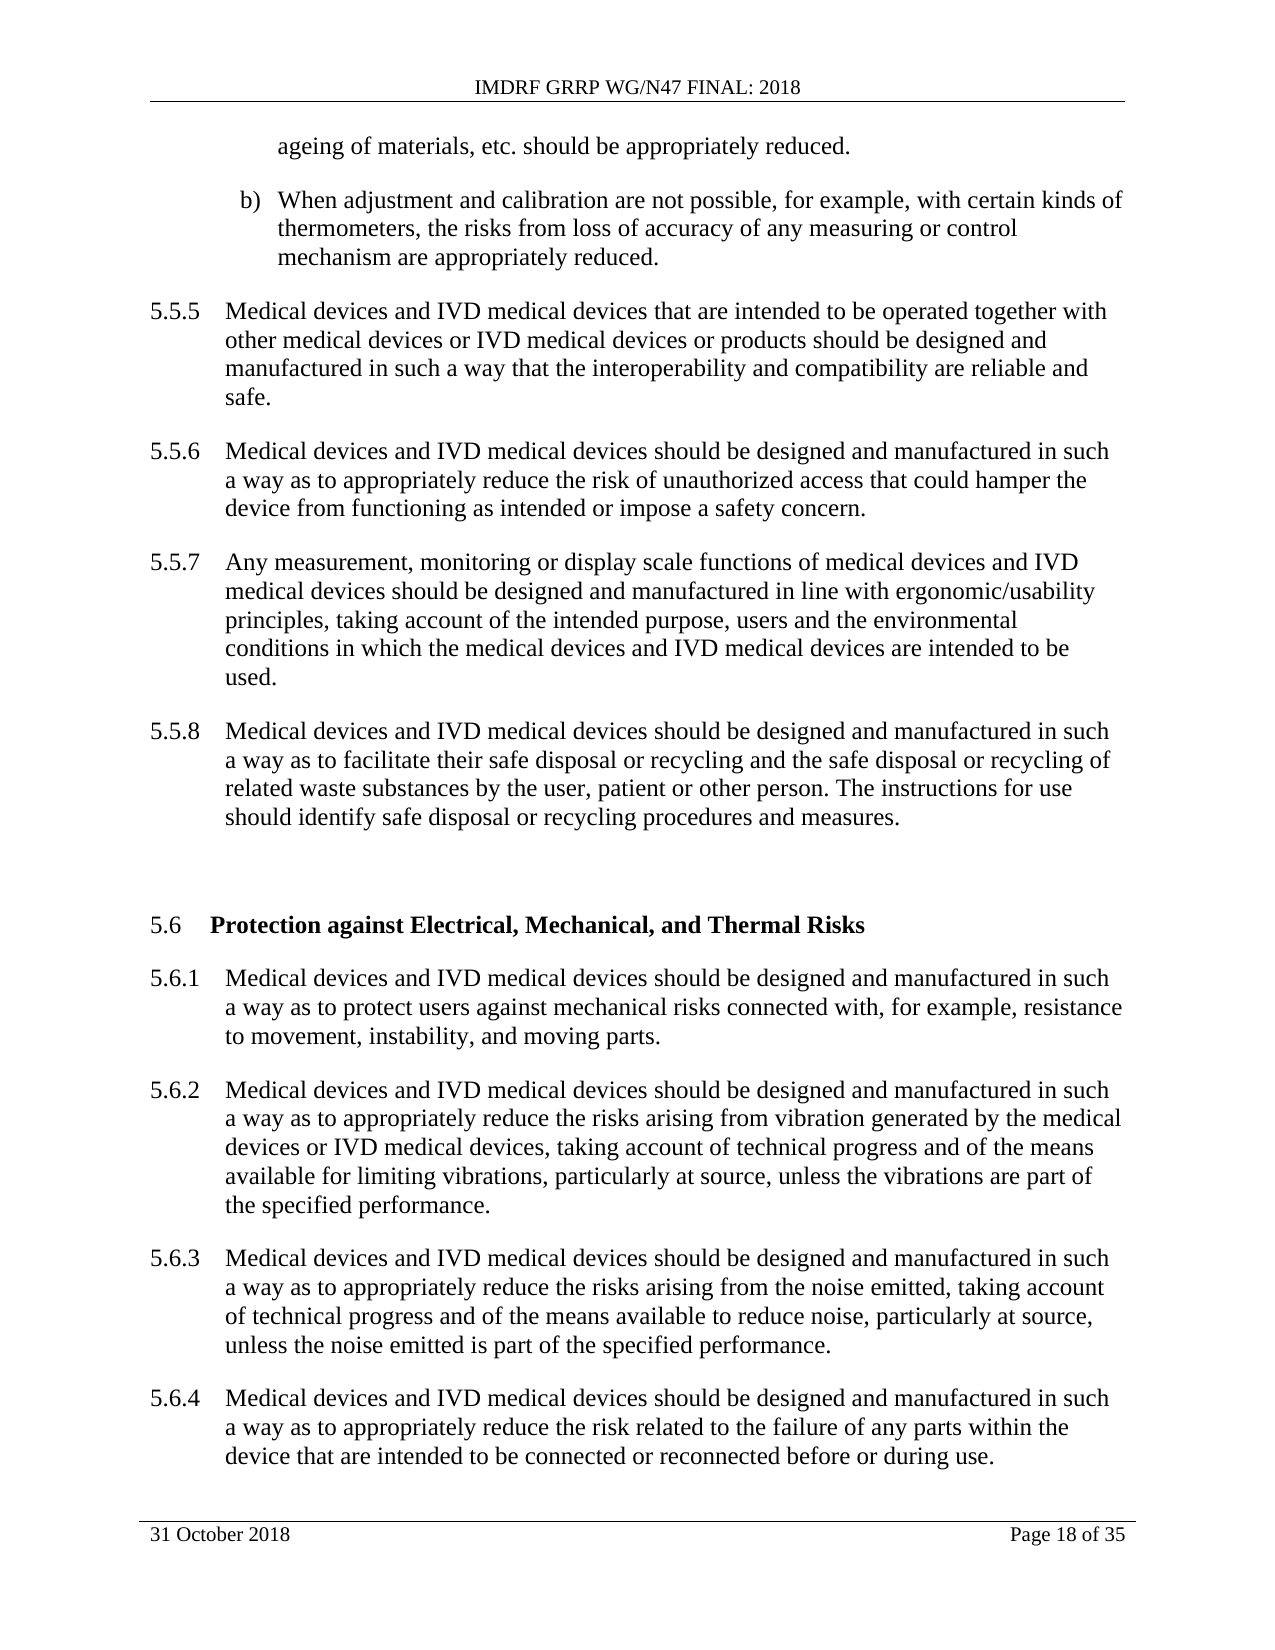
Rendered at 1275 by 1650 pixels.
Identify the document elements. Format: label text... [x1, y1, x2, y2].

subtitle Medical devices and IVD medical devices that are intended to be operated together with other medical devices or IVD medical devices or products should be designed and manufactured in such a way that the interoperability and compatibility are reliable and safe. [150, 296, 1125, 411]
subtitle Medical devices and IVD medical devices should be designed and manufactured in such a way as to facilitate their safe disposal or recycling and the safe disposal or recycling of related waste substances by the user, patient or other person. The instructions for use should identify safe disposal or recycling procedures and measures. [150, 716, 1125, 831]
subtitle Medical devices and IVD medical devices should be designed and manufactured in such a way as to appropriately reduce the risk related to the failure of any parts within the device that are intended to be connected or reconnected before or during use. [150, 1383, 1125, 1470]
subtitle Medical devices and IVD medical devices should be designed and manufactured in such a way as to protect users against mechanical risks connected with, for example, resistance to movement, instability, and moving parts. [150, 963, 1125, 1050]
subtitle Medical devices and IVD medical devices should be designed and manufactured in such a way as to appropriately reduce the risk of unauthorized access that could hamper the device from functioning as intended or impose a safety concern. [150, 436, 1125, 522]
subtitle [240, 131, 1125, 160]
subtitle When adjustment and calibration are not possible, for example, with certain kinds of thermometers, the risks from loss of accuracy of any measuring or control mechanism are appropriately reduced. [240, 185, 1125, 271]
subtitle Protection against Electrical, Mechanical, and Thermal Risks [150, 910, 1125, 938]
subtitle Any measurement, monitoring or display scale functions of medical devices and IVD medical devices should be designed and manufactured in line with ergonomic/usability principles, taking account of the intended purpose, users and the environmental conditions in which the medical devices and IVD medical devices are intended to be used. [150, 547, 1125, 691]
subtitle Medical devices and IVD medical devices should be designed and manufactured in such a way as to appropriately reduce the risks arising from the noise emitted, taking account of technical progress and of the means available to reduce noise, particularly at source, unless the noise emitted is part of the specified performance. [150, 1243, 1125, 1358]
subtitle Medical devices and IVD medical devices should be designed and manufactured in such a way as to appropriately reduce the risks arising from vibration generated by the medical devices or IVD medical devices, taking account of technical progress and of the means available for limiting vibrations, particularly at source, unless the vibrations are part of the specified performance. [150, 1075, 1125, 1218]
